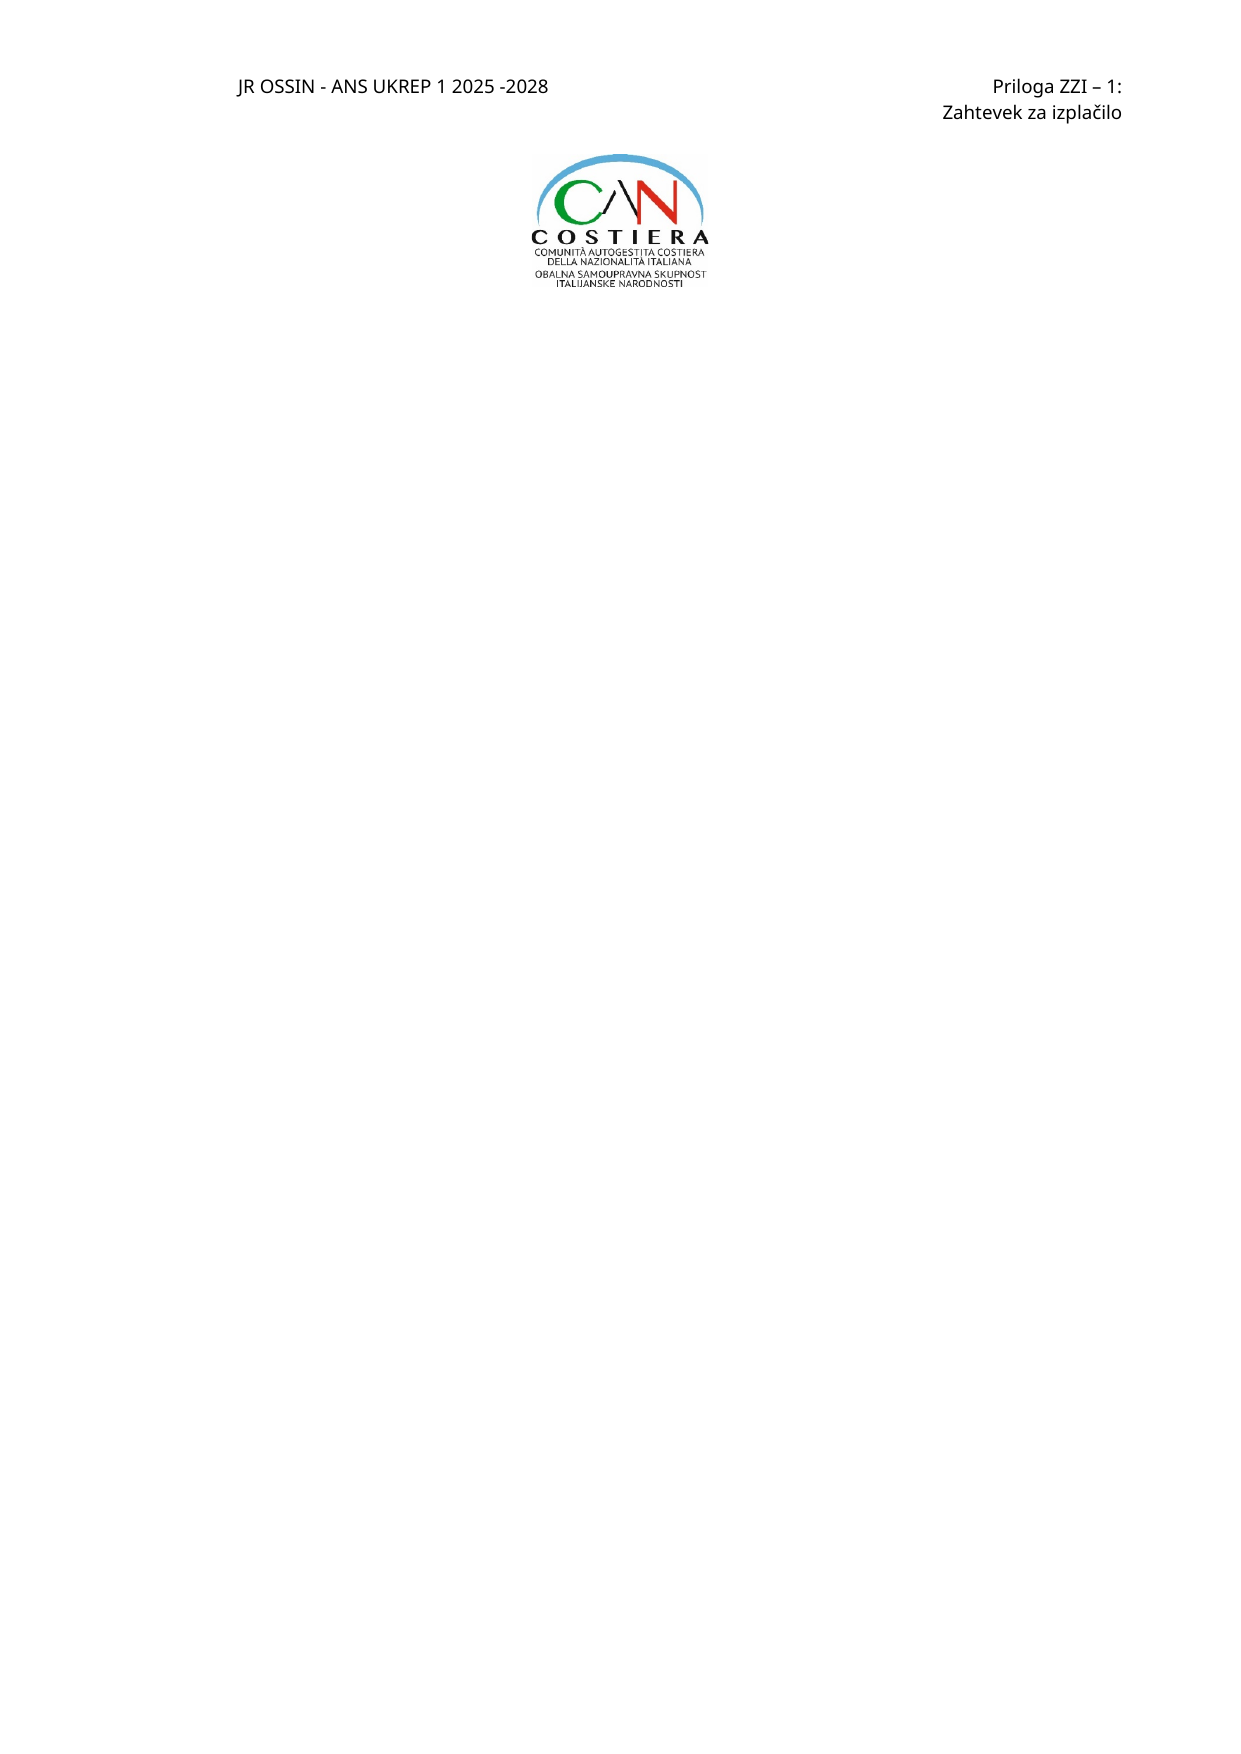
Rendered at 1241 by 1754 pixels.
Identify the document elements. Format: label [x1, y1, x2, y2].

picture [531, 154, 709, 287]
